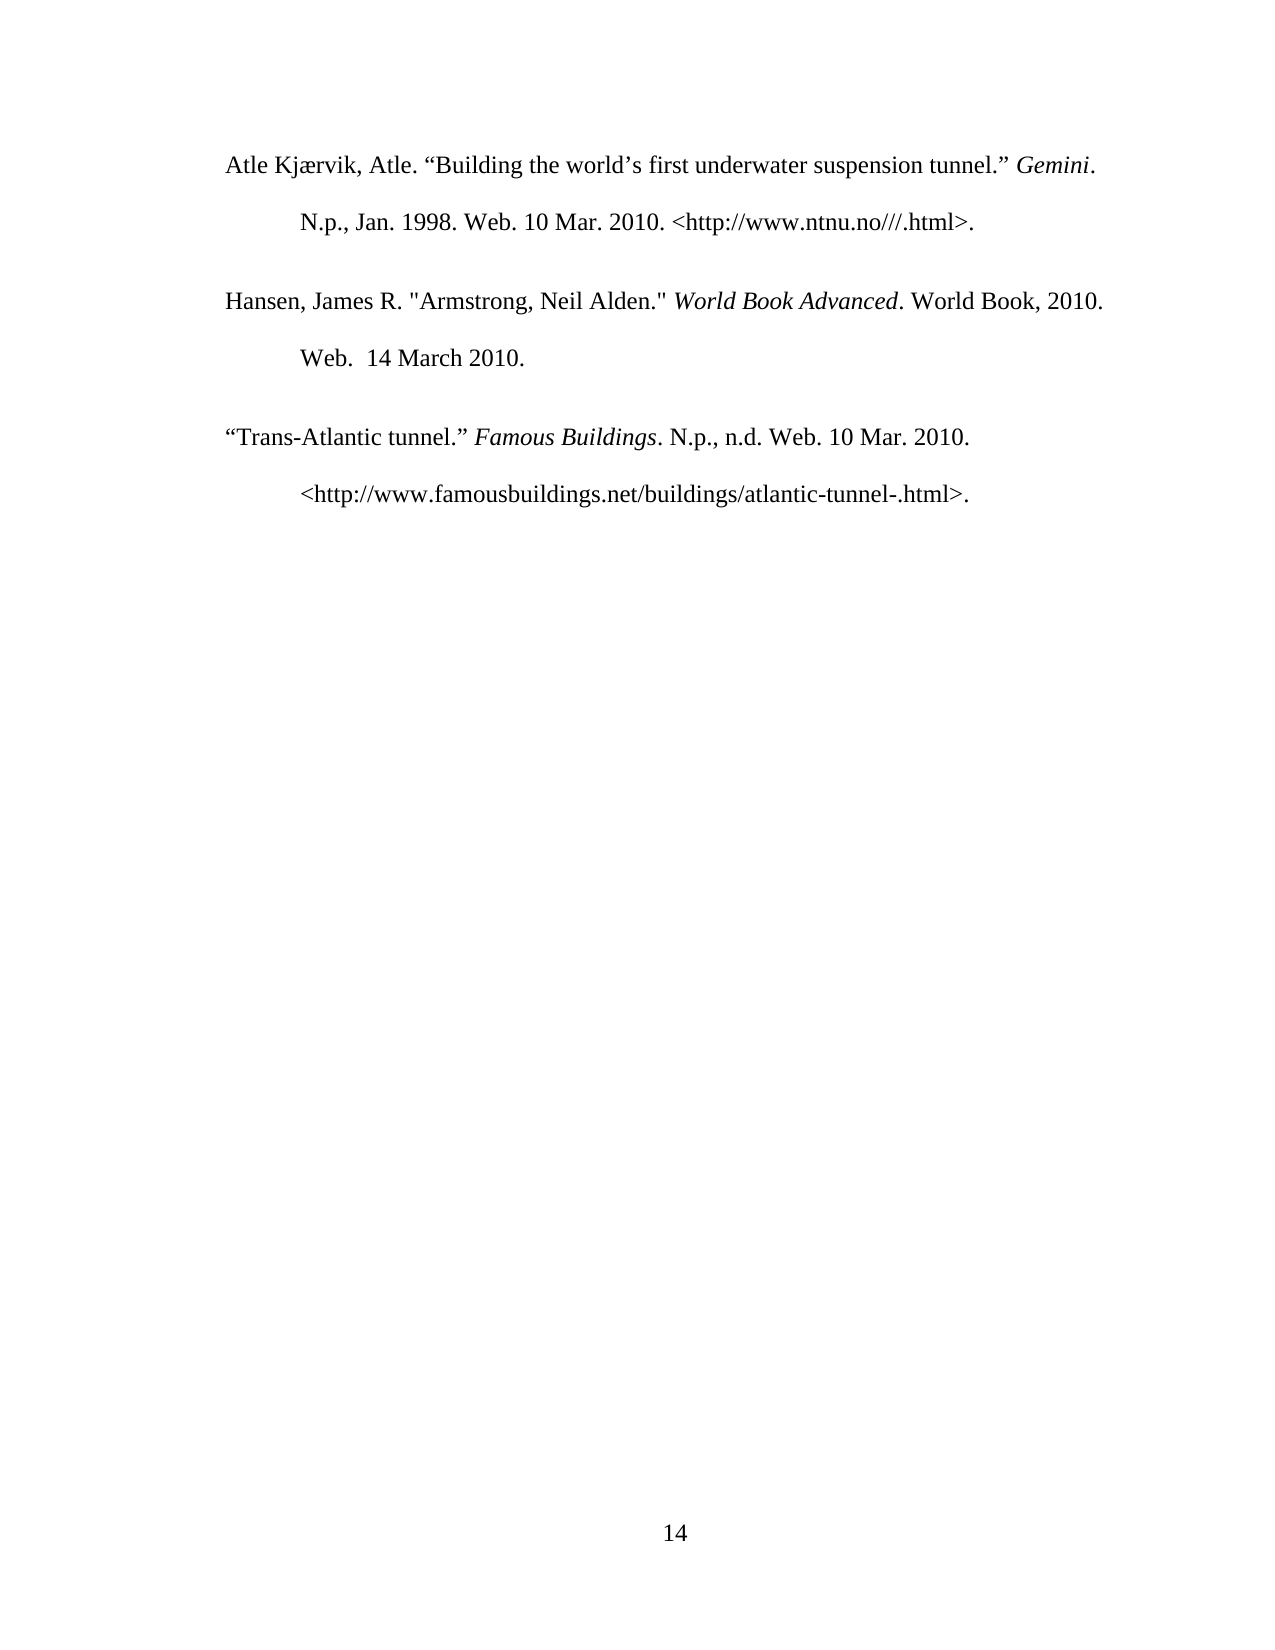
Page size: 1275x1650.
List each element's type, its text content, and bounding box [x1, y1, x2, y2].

text “Trans-Atlantic tunnel.” Famous Buildings. N.p., n.d. Web. . <http://www.famousbuildings.net/buildings/atlantic-tunnel-.html>. [225, 422, 1125, 508]
text Atle Kjærvik, Atle. “Building the world’s first underwater suspension tunnel.” Gemini. N.p., Jan. 1998. Web. . <http://www.ntnu.no///‌.html>. [225, 150, 1125, 236]
text Hansen, James R. "Armstrong, Neil Alden." World Book Advanced. World Book, 2010. Web. . [225, 286, 1125, 372]
